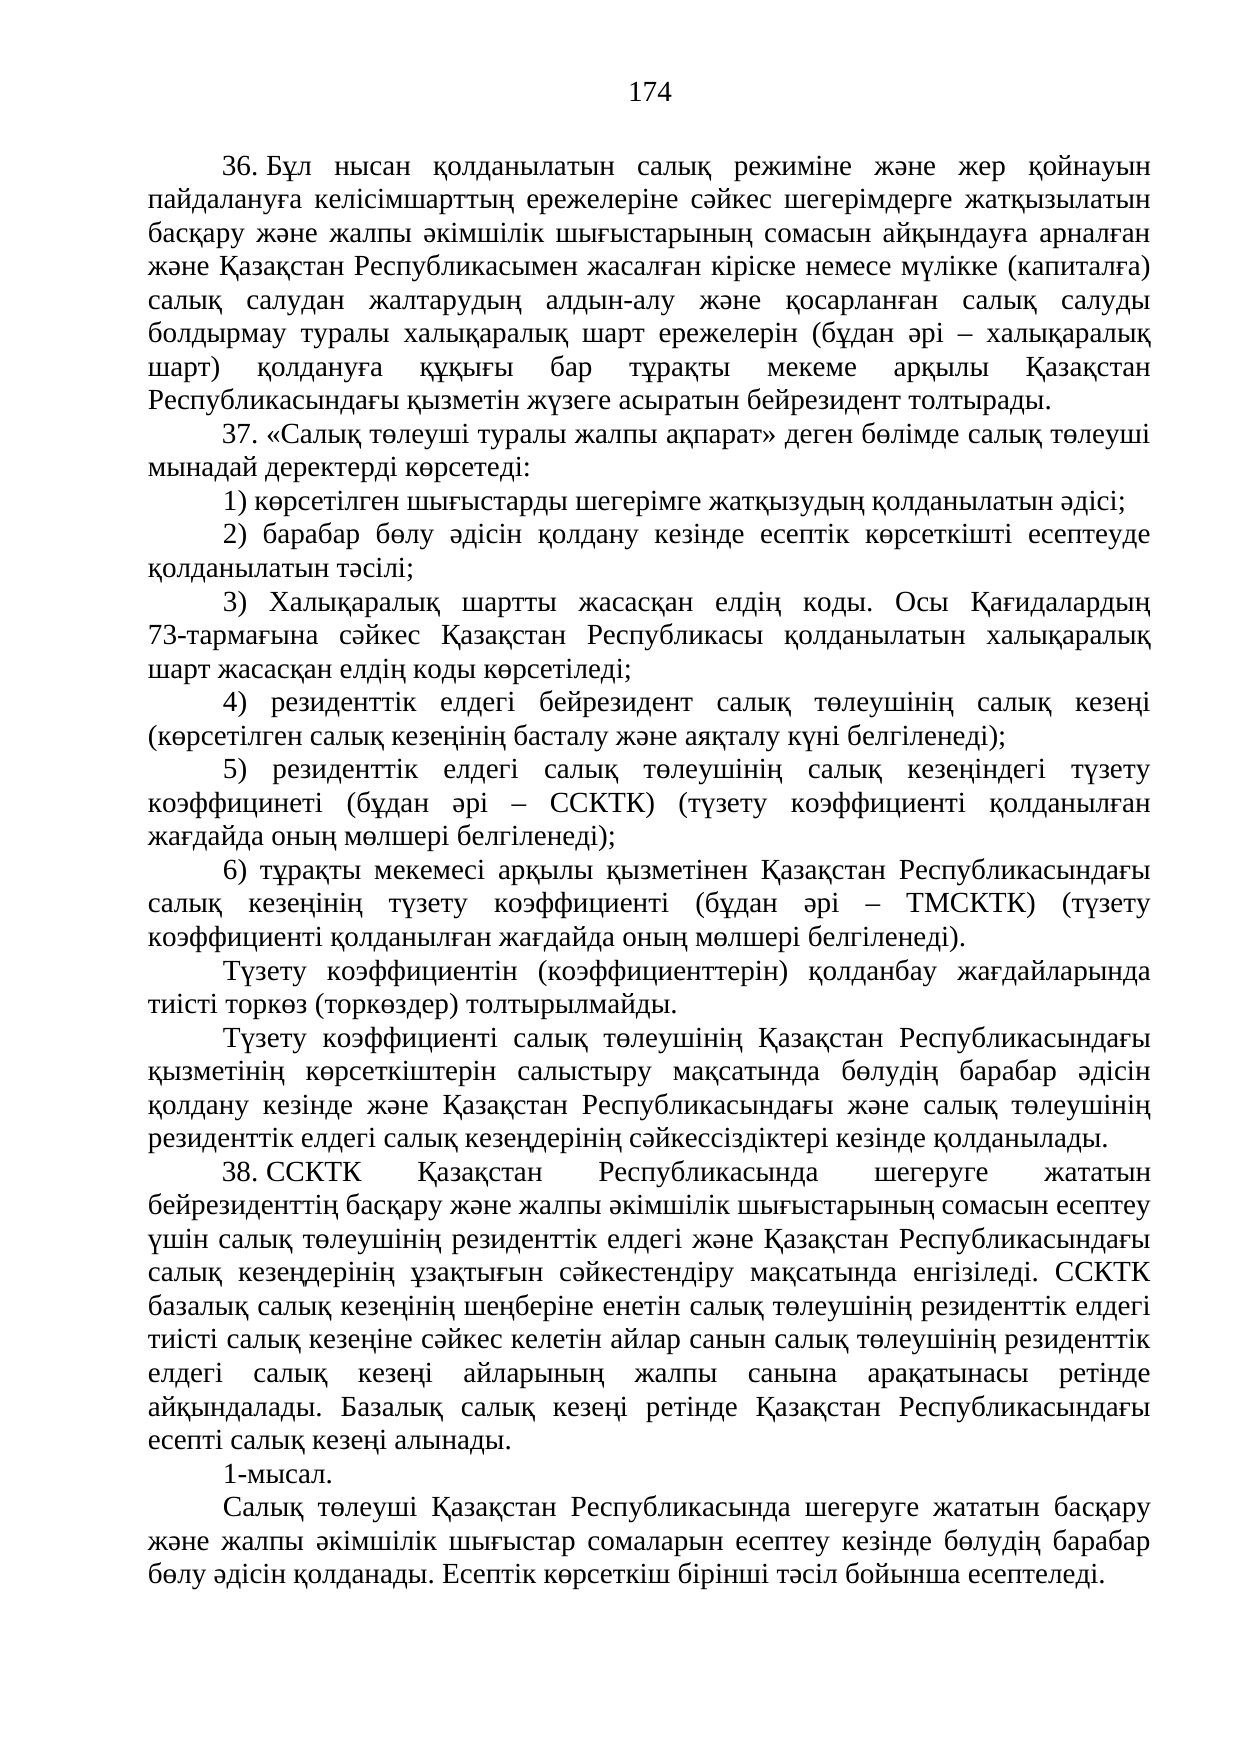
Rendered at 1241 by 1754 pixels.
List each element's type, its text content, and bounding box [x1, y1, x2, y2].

text 1) көрсетілген шығыстарды шегерімге жатқызудың қолданылатын әдісі; [148, 483, 1152, 517]
text Түзету коэффициенті салық төлеушінің Қазақстан Республикасындағы қызметінің көрсеткіштерін салыстыру мақсатында бөлудің барабар әдісін қолдану кезінде және Қазақстан Республикасындағы және салық төлеушінің резиденттік елдегі салық кезеңдерінің сәйкессіздіктері кезінде қолданылады. [148, 1020, 1152, 1154]
text Салық төлеуші Қазақстан Республикасында шегеруге жататын басқару және жалпы әкімшілік шығыстар сомаларын есептеу кезінде бөлудің барабар бөлу әдісін қолданады. Есептік көрсеткіш бірінші тәсіл бойынша есептеледі. [148, 1489, 1152, 1590]
text 3) Халықаралық шартты жасасқан елдің коды. Осы Қағидалардың 73-тармағына сәйкес Қазақстан Республикасы қолданылатын халықаралық шарт жасасқан елдің коды көрсетіледі; [148, 584, 1152, 684]
text Түзету коэффициентін (коэффициенттерін) қолданбау жағдайларында тиісті торкөз (торкөздер) толтырылмайды. [148, 953, 1152, 1020]
list ССКТК Қазақстан Республикасында шегеруге жататын бейрезиденттің басқару және жалпы әкімшілік шығыстарының сомасын есептеу үшін салық төлеушінің резиденттік елдегі және Қазақстан Республикасындағы салық кезеңдерінің ұзақтығын сәйкестендіру мақсатында енгізіледі. ССКТК базалық салық кезеңінің шеңберіне енетін салық төлеушінің резиденттік елдегі тиісті салық кезеңіне сәйкес келетін айлар санын салық төлеушінің резиденттік елдегі салық кезеңі айларының жалпы санына арақатынасы ретінде айқындалады. Базалық салық кезеңі ретінде Қазақстан Республикасындағы есепті салық кезеңі алынады. [148, 1154, 1152, 1456]
list Бұл нысан қолданылатын салық режиміне және жер қойнауын пайдалануға келісімшарттың ережелеріне сәйкес шегерімдерге жатқызылатын басқару және жалпы әкімшілік шығыстарының сомасын айқындауға арналған және Қазақстан Республикасымен жасалған кіріске немесе мүлікке (капиталға) салық салудан жалтарудың алдын-алу және қосарланған салық салуды болдырмау туралы халықаралық шарт ережелерін (бұдан әрі – халықаралық шарт) қолдануға құқығы бар тұрақты мекеме арқылы Қазақстан Республикасындағы қызметін жүзеге асыратын бейрезидент толтырады. [148, 148, 1152, 416]
text 6) тұрақты мекемесі арқылы қызметінен Қазақстан Республикасындағы салық кезеңінің түзету коэффициенті (бұдан әрі – ТМСКТК) (түзету коэффициенті қолданылған жағдайда оның мөлшері белгіленеді). [148, 852, 1152, 953]
text 4) резиденттік елдегі бейрезидент салық төлеушінің салық кезеңі (көрсетілген салық кезеңінің басталу және аяқталу күні белгіленеді); [148, 684, 1152, 751]
text 5) резиденттік елдегі салық төлеушінің салық кезеңіндегі түзету коэффицинеті (бұдан әрі – ССКТК) (түзету коэффициенті қолданылған жағдайда оның мөлшері белгіленеді); [148, 751, 1152, 852]
text 2) барабар бөлу әдісін қолдану кезінде есептік көрсеткішті есептеуде қолданылатын тәсілі; [148, 517, 1152, 584]
text 1-мысал. [148, 1456, 1152, 1489]
list «Салық төлеуші туралы жалпы ақпарат» деген бөлімде салық төлеуші мынадай деректерді көрсетеді: [148, 416, 1152, 483]
